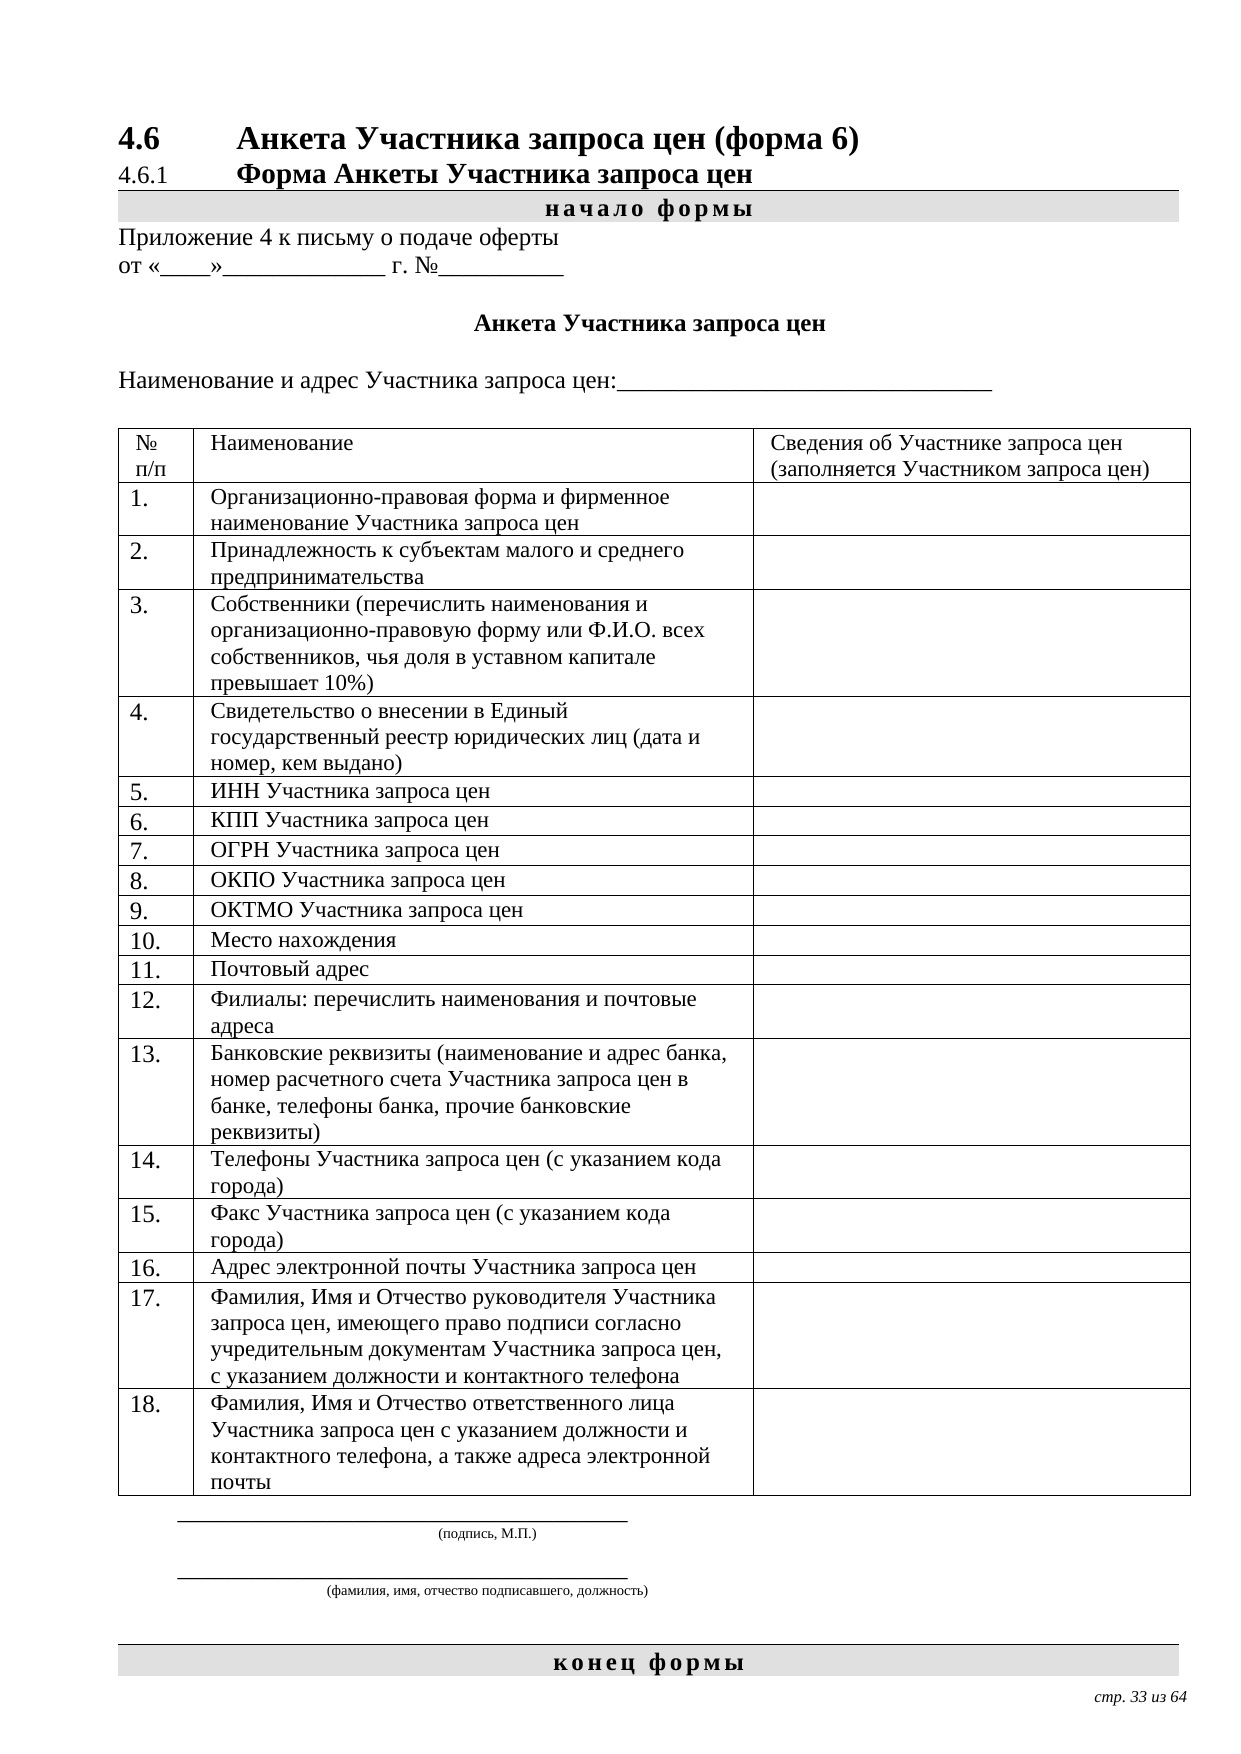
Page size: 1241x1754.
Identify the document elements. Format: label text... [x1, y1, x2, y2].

text Наименование и адрес Участника запроса цен:______________________________ [118, 366, 1181, 394]
table_cell ОКТМО Участника запроса цен [194, 896, 753, 925]
table_cell [119, 807, 193, 835]
table_cell [119, 1389, 193, 1495]
table_header Наименование [194, 429, 753, 482]
table_cell Организационно-правовая форма и фирменное наименование Участника запроса цен [194, 483, 753, 535]
table_header № п/п [119, 429, 193, 482]
table_cell [754, 777, 1190, 806]
table_cell [119, 836, 193, 865]
table_cell [754, 1199, 1190, 1252]
text (фамилия, имя, отчество подписавшего, должность) [118, 1582, 797, 1611]
table_cell Место нахождения [194, 926, 753, 954]
table_header Сведения об Участнике запроса цен (заполняется Участником запроса цен) [754, 429, 1190, 482]
table_cell [754, 1146, 1190, 1198]
table_cell Почтовый адрес [194, 956, 753, 984]
table_cell [119, 896, 193, 925]
table_cell [119, 536, 193, 589]
table_cell [754, 896, 1190, 925]
table_cell [754, 697, 1190, 776]
table_cell Свидетельство о внесении в Единый государственный реестр юридических лиц (дата и номер, кем выдано) [194, 697, 753, 776]
table_cell Принадлежность к субъектам малого и среднего предпринимательства [194, 536, 753, 589]
table_cell [754, 866, 1190, 895]
table_cell [119, 697, 193, 776]
table_cell Адрес электронной почты Участника запроса цен [194, 1253, 753, 1282]
table_cell [119, 1283, 193, 1388]
table_cell Банковские реквизиты (наименование и адрес банка, номер расчетного счета Участника запроса цен в банке, телефоны банка, прочие банковские реквизиты) [194, 1039, 753, 1144]
table_cell Фамилия, Имя и Отчество руководителя Участника запроса цен, имеющего право подписи согласно учредительным документам Участника запроса цен, с указанием должности и контактного телефона [194, 1283, 753, 1388]
table_cell [754, 956, 1190, 984]
table_cell [119, 1253, 193, 1282]
table_cell [754, 590, 1190, 696]
text Приложение 4 к письму о подаче оферты от «____»_____________ г. №__________ [118, 222, 1181, 279]
table_cell Фамилия, Имя и Отчество ответственного лица Участника запроса цен с указанием должности и контактного телефона, а также адреса электронной почты [194, 1389, 753, 1495]
text конец формы [118, 1645, 1179, 1676]
table_cell [754, 807, 1190, 835]
text ____________________________________ [118, 1553, 1181, 1582]
table_cell [754, 483, 1190, 535]
table_cell [119, 956, 193, 984]
table_cell Факс Участника запроса цен (с указанием кода города) [194, 1199, 753, 1252]
table_cell [754, 985, 1190, 1038]
text ____________________________________ [118, 1496, 1181, 1524]
table_cell [754, 536, 1190, 589]
table_cell Филиалы: перечислить наименования и почтовые адреса [194, 985, 753, 1038]
table_cell ОКПО Участника запроса цен [194, 866, 753, 895]
table_cell [754, 1283, 1190, 1388]
text (подпись, М.П.) [118, 1524, 797, 1553]
table_cell [754, 1389, 1190, 1495]
text начало формы [118, 191, 1179, 222]
table_cell [754, 836, 1190, 865]
table_cell [119, 1146, 193, 1198]
table_cell [754, 926, 1190, 954]
table_cell [754, 1039, 1190, 1144]
table_cell [119, 985, 193, 1038]
table_cell Собственники (перечислить наименования и организационно-правовую форму или Ф.И.О. всех собственников, чья доля в уставном капитале превышает 10%) [194, 590, 753, 696]
table_cell [754, 1253, 1190, 1282]
table_cell [119, 926, 193, 954]
text Форма Анкеты Участника запроса цен [118, 156, 1181, 190]
table_cell [119, 1199, 193, 1252]
table_cell [119, 777, 193, 806]
text Анкета Участника запроса цен [118, 308, 1181, 337]
table_cell КПП Участника запроса цен [194, 807, 753, 835]
table_cell [119, 866, 193, 895]
table_cell [119, 483, 193, 535]
table_cell [119, 590, 193, 696]
table_cell ОГРН Участника запроса цен [194, 836, 753, 865]
subtitle Анкета Участника запроса цен (форма ) [118, 118, 1181, 156]
table_cell [119, 1039, 193, 1144]
table_cell ИНН Участника запроса цен [194, 777, 753, 806]
table_cell Телефоны Участника запроса цен (с указанием кода города) [194, 1146, 753, 1198]
